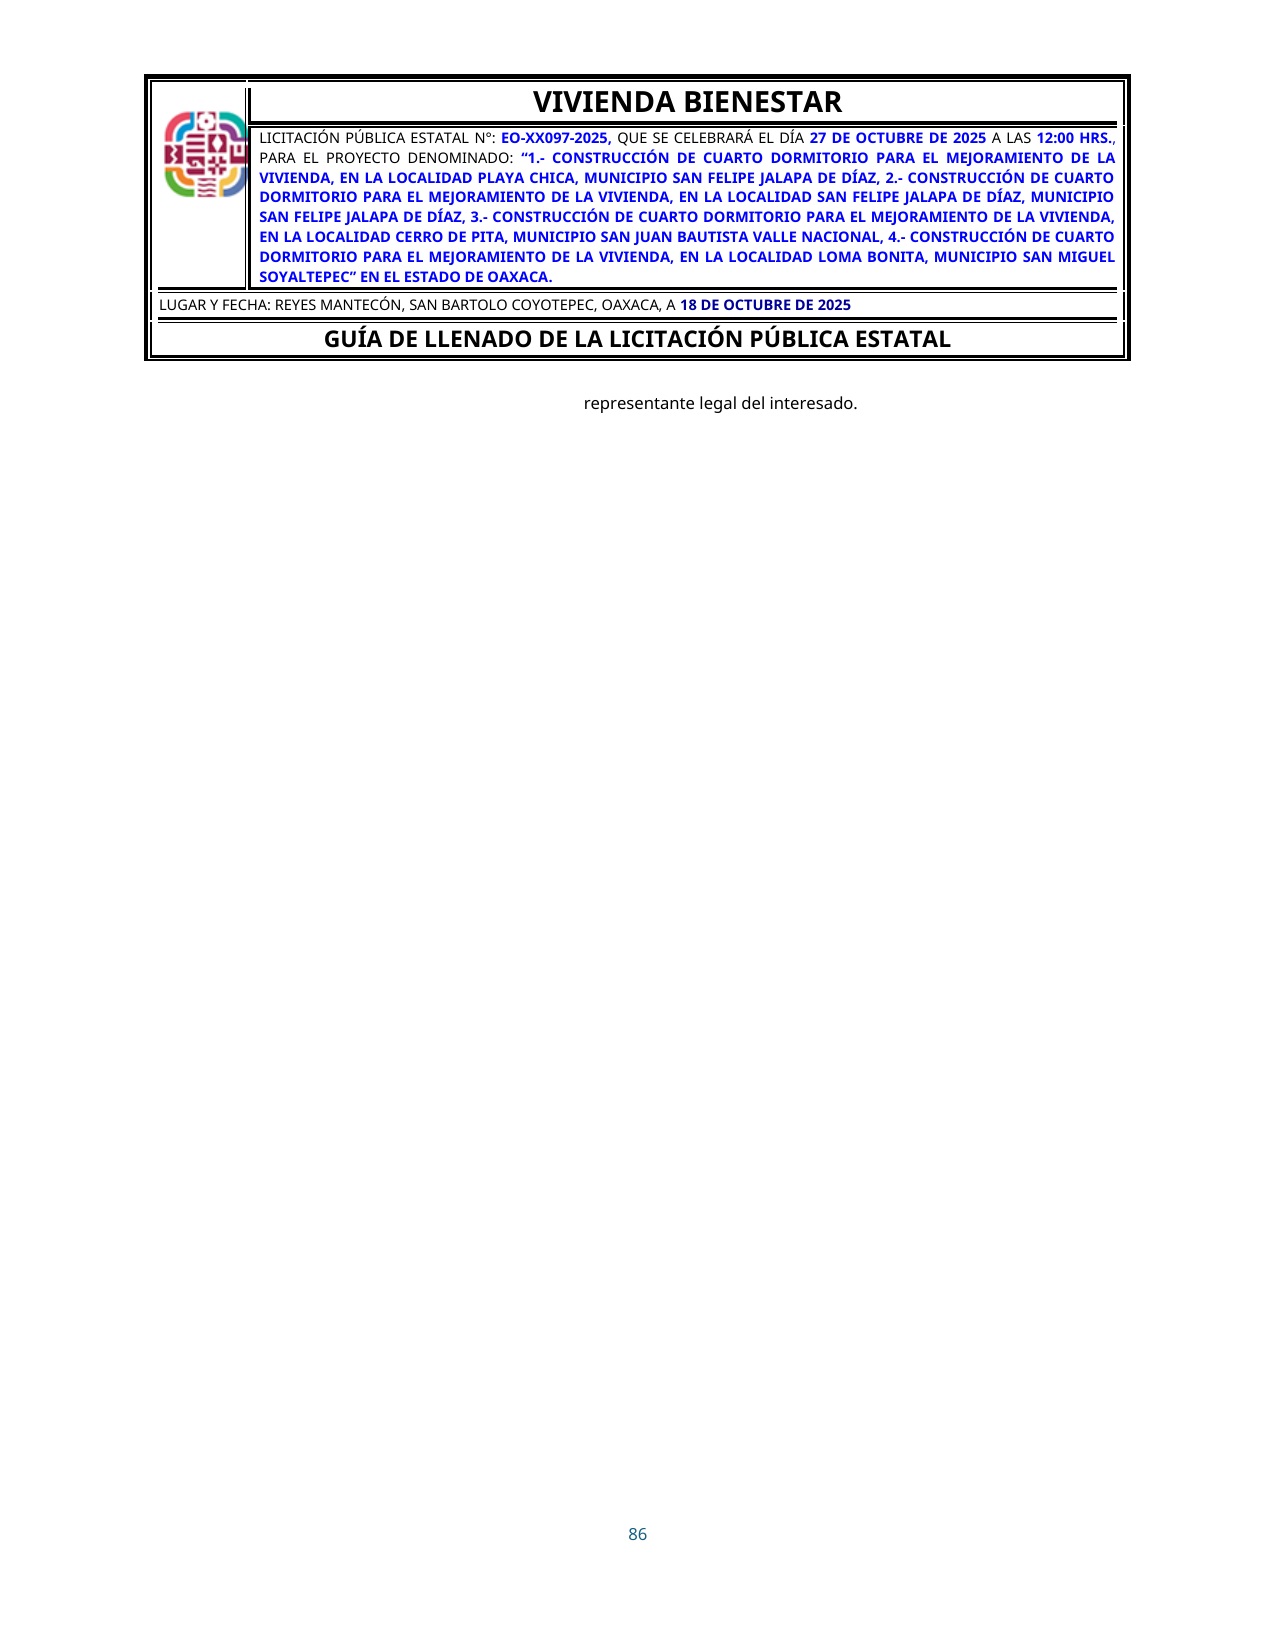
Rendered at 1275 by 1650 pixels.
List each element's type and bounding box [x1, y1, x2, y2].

picture [251, 128, 260, 203]
picture [246, 103, 260, 203]
picture [251, 103, 260, 121]
picture [153, 103, 245, 203]
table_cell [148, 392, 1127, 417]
